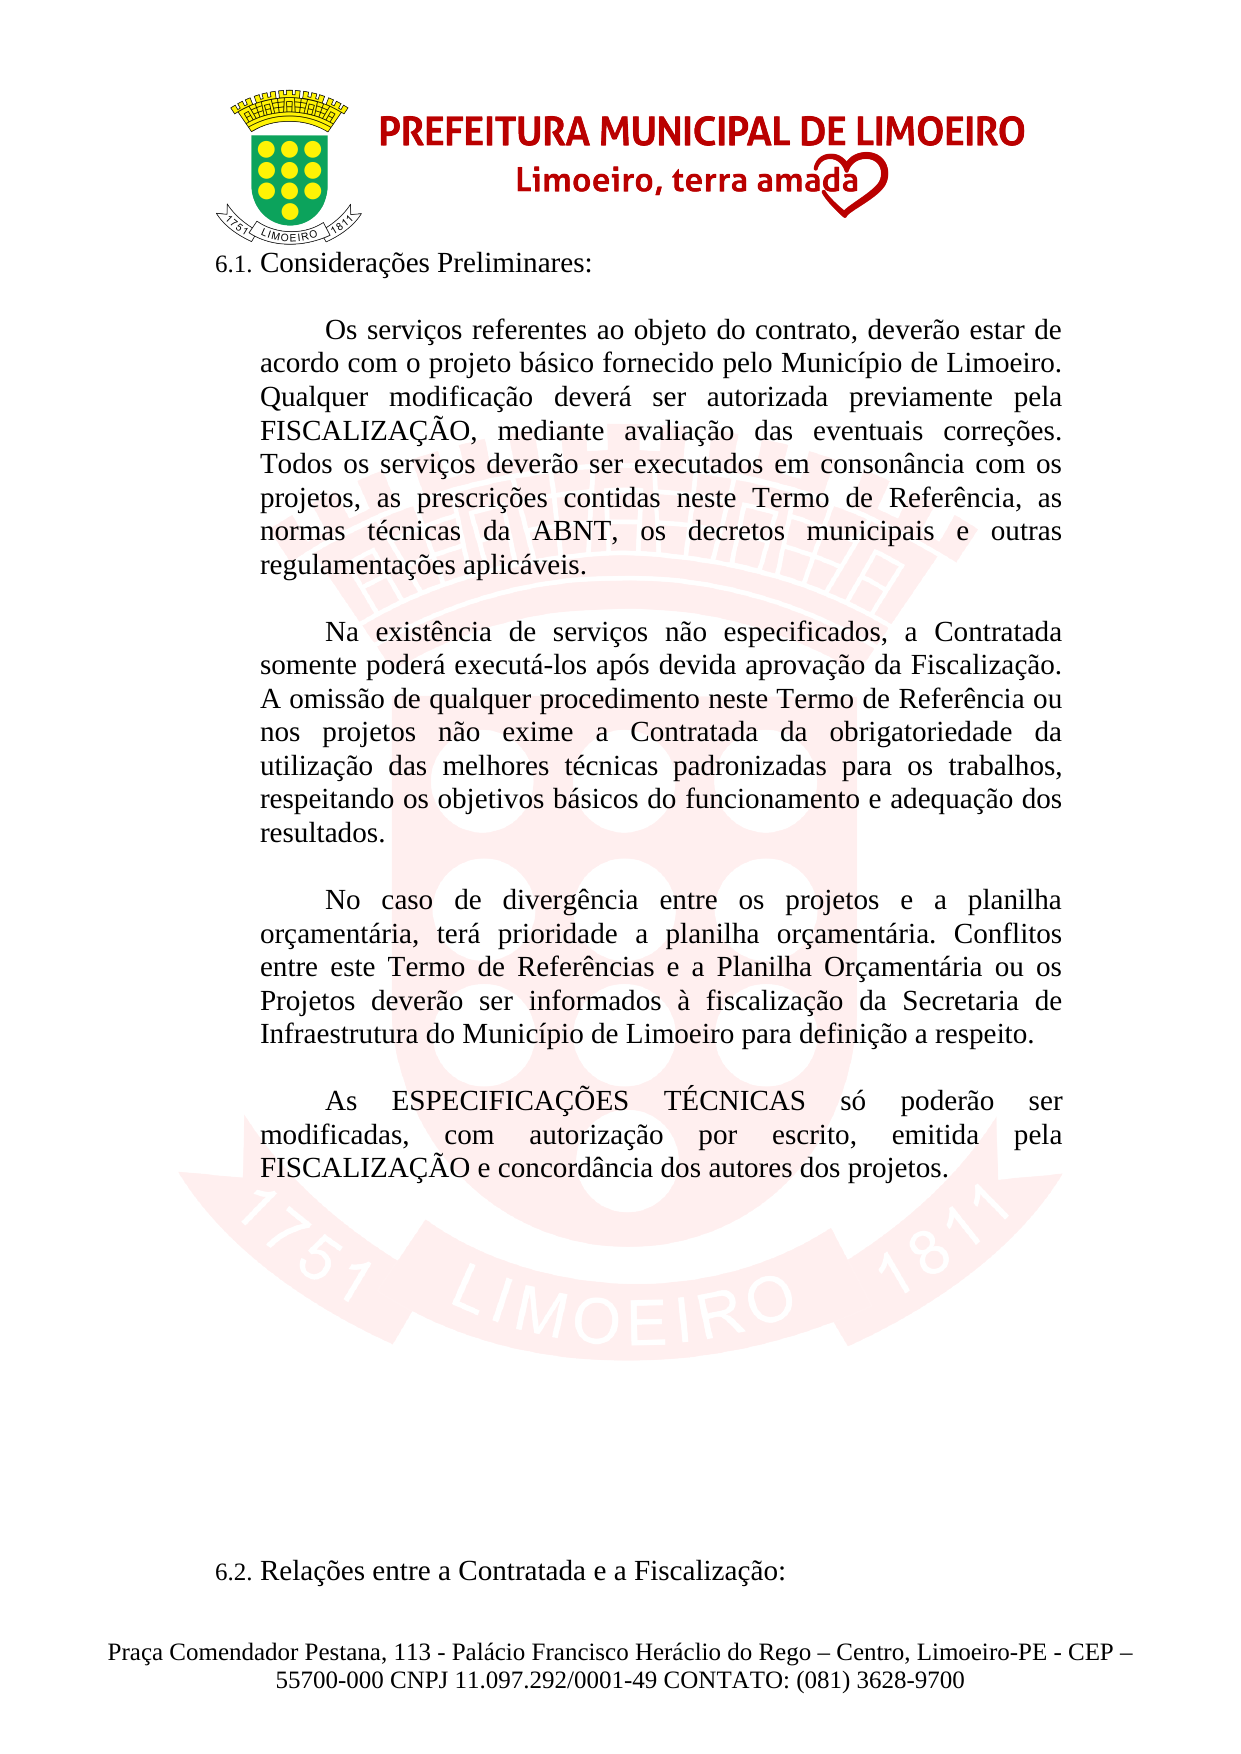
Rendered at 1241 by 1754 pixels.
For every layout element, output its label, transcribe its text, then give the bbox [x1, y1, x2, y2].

list Considerações Preliminares: [215, 148, 1063, 278]
list No caso de divergência entre os projetos e a planilha orçamentária, terá prioridade a planilha orçamentária. Conflitos entre este Termo de Referências e a Planilha Orçamentária ou os Projetos deverão ser informados à fiscalização da Secretaria de Infraestrutura do Município de Limoeiro para definição a respeito. [260, 882, 1063, 1050]
picture [215, 89, 1025, 148]
list Os serviços referentes ao objeto do contrato, deverão estar de acordo com o projeto básico fornecido pelo Município de Limoeiro. Qualquer modificação deverá ser autorizada previamente pela FISCALIZAÇÃO, mediante avaliação das eventuais correções. Todos os serviços deverão ser executados em consonância com os projetos, as prescrições contidas neste Termo de Referência, as normas técnicas da ABNT, os decretos municipais e outras regulamentações aplicáveis. [260, 312, 1063, 580]
list As ESPECIFICAÇÕES TÉCNICAS só poderão ser modificadas, com autorização por escrito, emitida pela FISCALIZAÇÃO e concordância dos autores dos projetos. [260, 1083, 1063, 1184]
list Na existência de serviços não especificados, a Contratada somente poderá executá-los após devida aprovação da Fiscalização. A omissão de qualquer procedimento neste Termo de Referência ou nos projetos não exime a Contratada da obrigatoriedade da utilização das melhores técnicas padronizadas para os trabalhos, respeitando os objetivos básicos do funcionamento e adequação dos resultados. [260, 614, 1063, 849]
list Relações entre a Contratada e a Fiscalização: [215, 1553, 1063, 1587]
